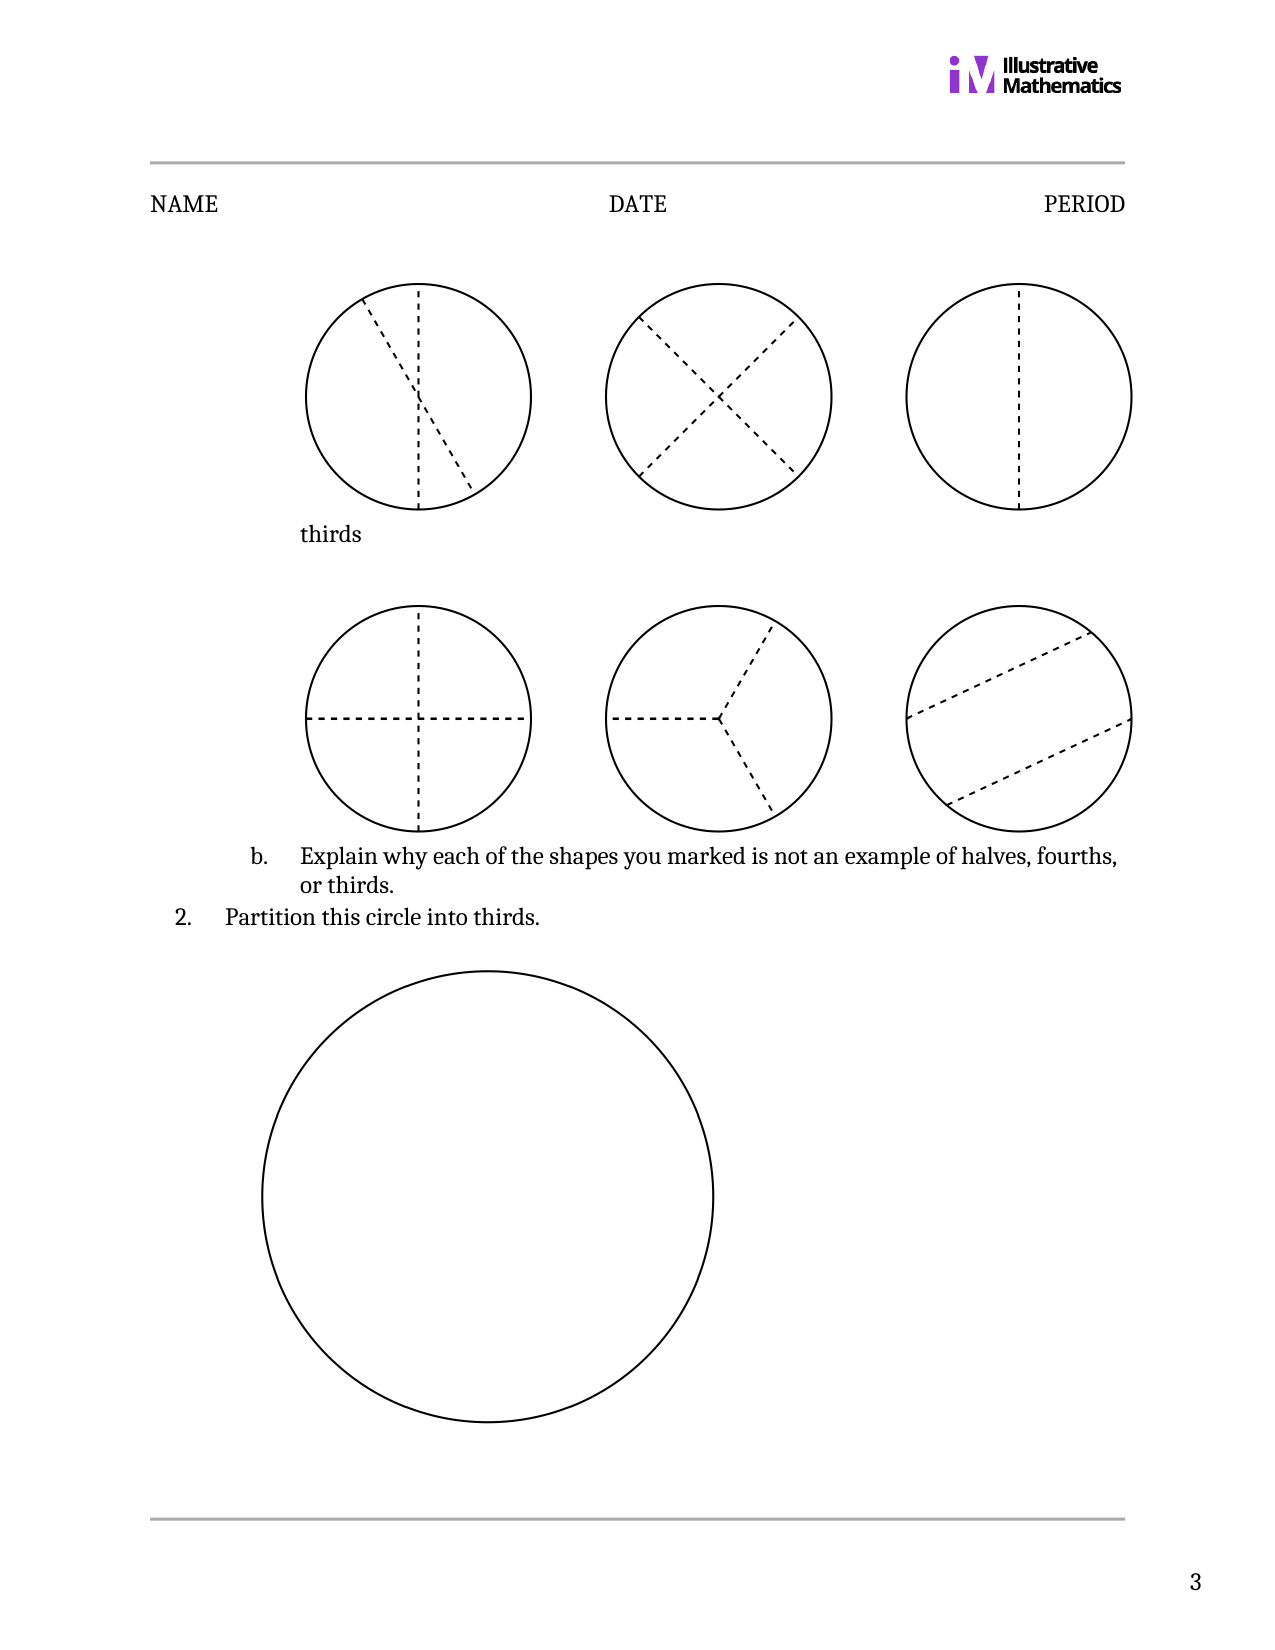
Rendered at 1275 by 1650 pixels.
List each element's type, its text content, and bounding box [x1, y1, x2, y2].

picture [268, 598, 1169, 839]
picture [268, 276, 1169, 517]
list thirds [250, 520, 1125, 549]
list Explain why each of the shapes you marked is not an example of halves, fourths, or thirds. [250, 842, 1125, 899]
picture [949, 55, 1121, 93]
list Partition this circle into thirds. [175, 903, 1125, 932]
picture [243, 952, 732, 1441]
